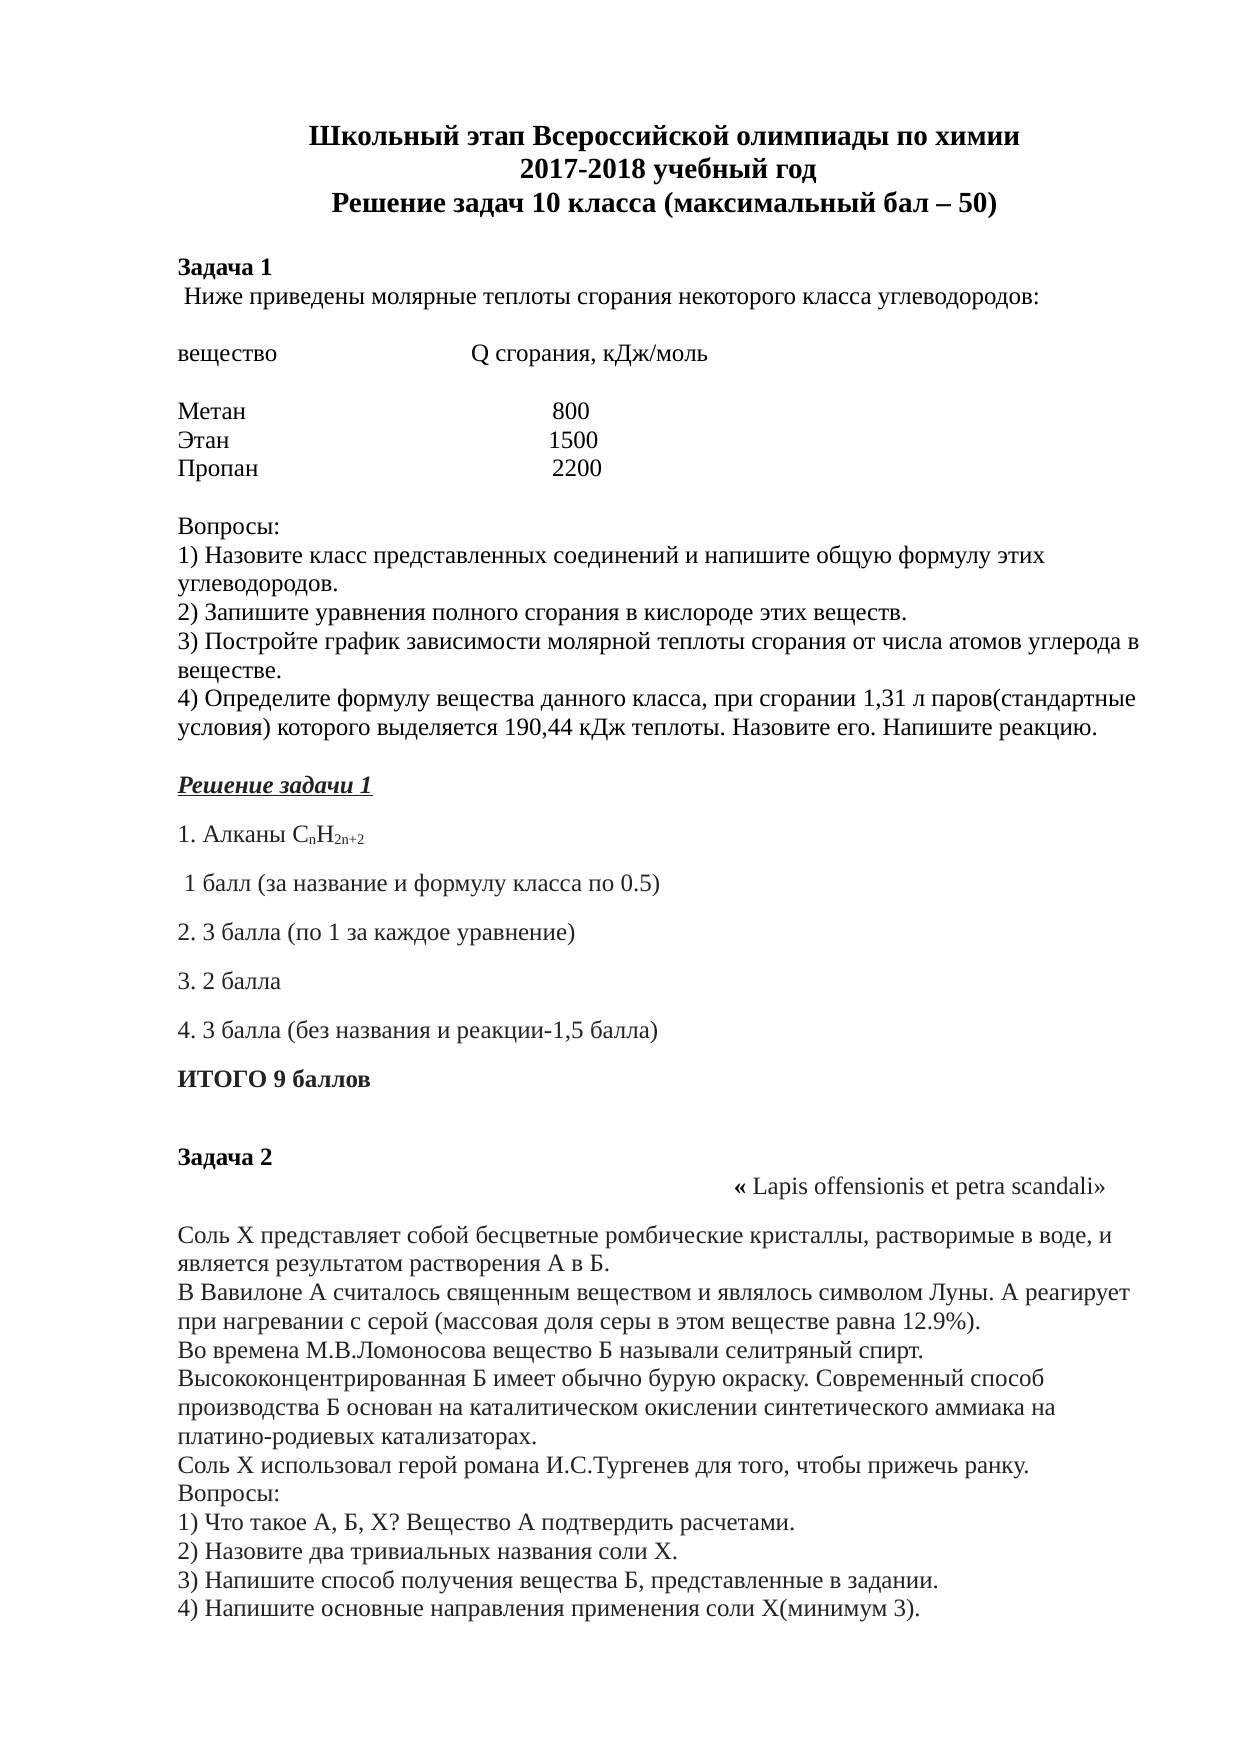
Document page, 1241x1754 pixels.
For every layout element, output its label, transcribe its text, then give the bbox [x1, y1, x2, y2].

text 3) Напишите способ получения вещества Б, представленные в задании. [177, 1565, 1152, 1593]
text 4) Напишите основные направления применения соли Х(минимум 3). [177, 1593, 1152, 1622]
text Вопросы: [177, 511, 1152, 540]
text Метан 800 [177, 396, 1152, 425]
text 2017-2018 учебный год [177, 152, 1152, 185]
text 3. 2 балла [177, 966, 1152, 995]
text вещество Q cгорания, кДж/моль [177, 338, 1152, 367]
text 2) Назовите два тривиальных названия соли Х. [177, 1536, 1152, 1565]
text 2. 3 балла (по 1 за каждое уравнение) [177, 917, 1152, 946]
text 1) Что такое А, Б, Х? Вещество А подтвердить расчетами. [177, 1507, 1152, 1536]
text 1) Назовите класс представленных соединений и напишите общую формулу этих углеводородов. [177, 540, 1152, 597]
text Школьный этап Всероссийской олимпиады по химии [177, 118, 1152, 152]
text 2) Запишите уравнения полного сгорания в кислороде этих веществ. [177, 597, 1152, 626]
text Соль X представляет собой бесцветные ромбические кристаллы, растворимые в воде, и является результатом растворения А в Б. [177, 1220, 1152, 1277]
text Этан 1500 [177, 425, 1152, 453]
text Соль Х использовал герой романа И.С.Тургенев для того, чтобы прижечь ранку. [177, 1450, 1152, 1478]
text Вопросы: [177, 1478, 1152, 1507]
text Задача 1 [177, 252, 1152, 281]
text 3) Постройте график зависимости молярной теплоты сгорания от числа атомов углерода в веществе. [177, 626, 1152, 683]
text « Lapis offensionis et petra scandali» [177, 1171, 1152, 1199]
text 1. Алканы CnН2n+2 [177, 819, 1152, 848]
text В Вавилоне А считалось священным веществом и являлось символом Луны. А реагирует при нагревании с серой (массовая доля серы в этом веществе равна 12.9%). [177, 1277, 1152, 1335]
text Во времена М.В.Ломоносова вещество Б называли селитряный спирт. Высококонцентрированная Б имеет обычно бурую окраску. Современный способ производства Б основан на каталитическом окислении синтетического аммиака на платино-родиевых катализаторах. [177, 1335, 1152, 1450]
text Решение задач 10 класса (максимальный бал – 50) [177, 185, 1152, 219]
text 4. 3 балла (без названия и реакции-1,5 балла) [177, 1015, 1152, 1044]
text Пропан 2200 [177, 453, 1152, 482]
text 1 балл (за название и формулу класса по 0.5) [177, 868, 1152, 897]
text Решение задачи 1 [177, 770, 1152, 798]
text Задача 2 [177, 1142, 1152, 1171]
text ИТОГО 9 баллов [177, 1064, 1152, 1093]
text Ниже приведены молярные теплоты сгорания некоторого класса углеводородов: [177, 281, 1152, 310]
text 4) Определите формулу вещества данного класса, при сгорании 1,31 л паров(стандартные условия) которого выделяется 190,44 кДж теплоты. Назовите его. Напишите реакцию. [177, 683, 1152, 741]
